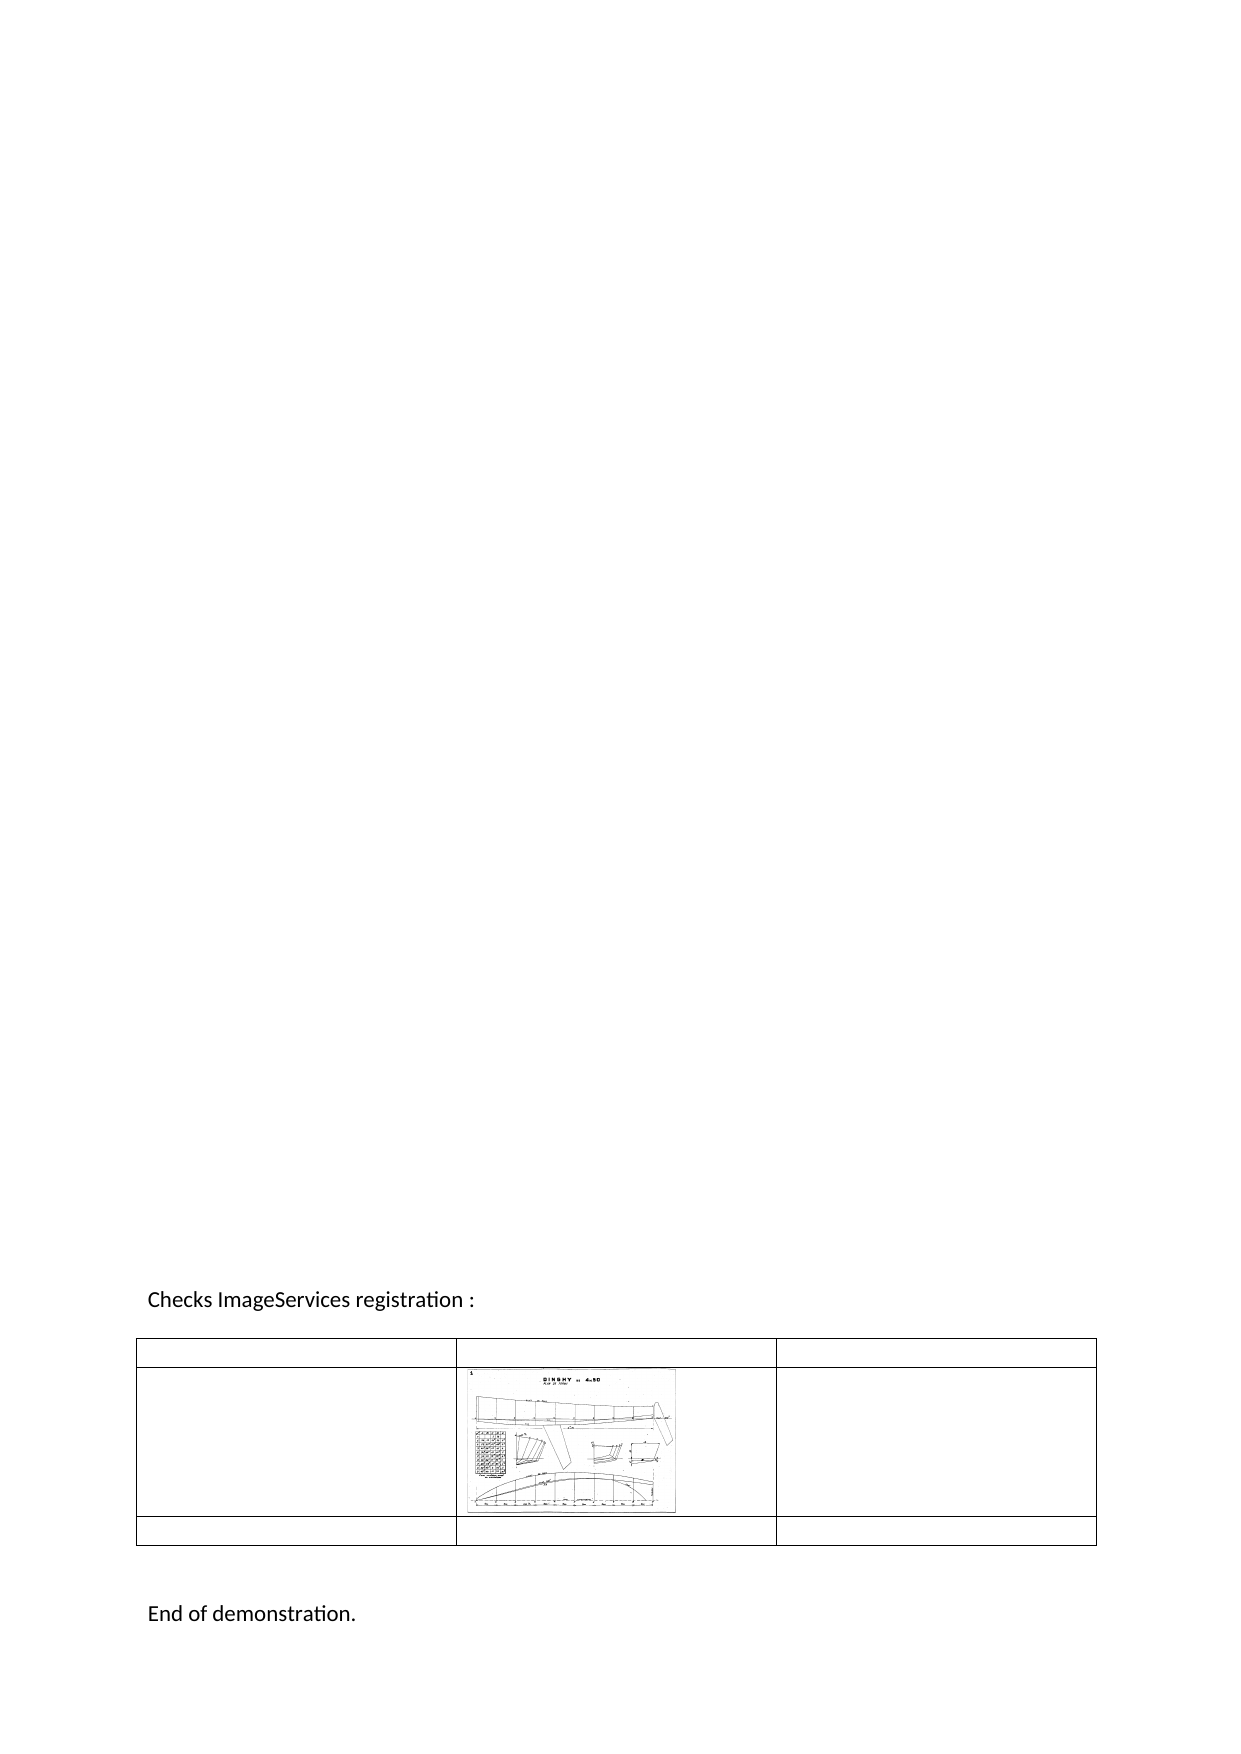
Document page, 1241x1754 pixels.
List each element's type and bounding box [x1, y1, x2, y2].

picture [467, 1368, 676, 1516]
